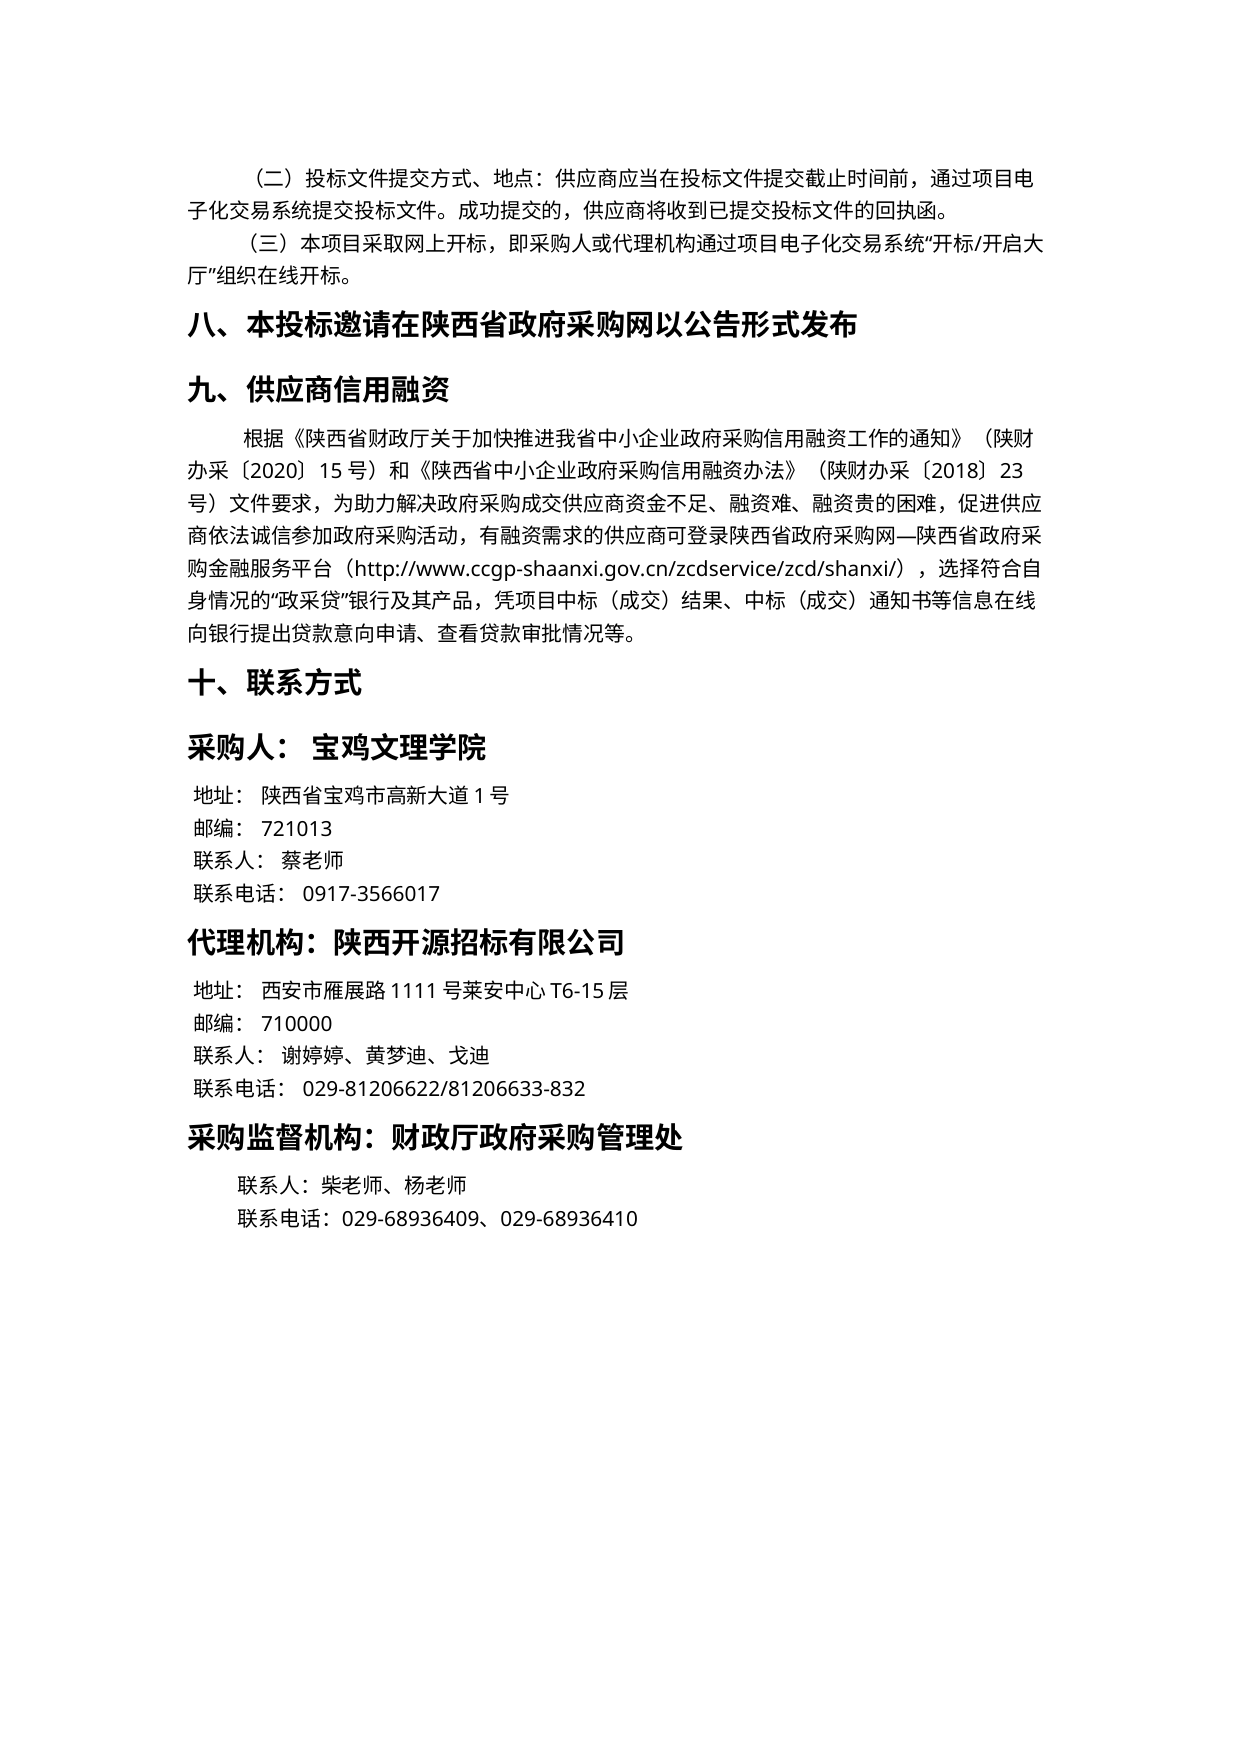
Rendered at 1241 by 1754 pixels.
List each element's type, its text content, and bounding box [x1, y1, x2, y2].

text 代理机构：陕西开源招标有限公司 [187, 909, 1053, 974]
text （三）本项目采取网上开标，即采购人或代理机构通过项目电子化交易系统“开标/开启大厅”组织在线开标。 [187, 227, 1053, 292]
text 联系人：柴老师、杨老师 [187, 1169, 1053, 1202]
text 联系人： 蔡老师 [187, 844, 1053, 877]
text 联系电话：029-68936409、029-68936410 [187, 1202, 1053, 1234]
text 地址： 西安市雁展路1111号莱安中心T6-15层 [187, 974, 1053, 1007]
text 十、联系方式 [187, 649, 1053, 714]
text 地址： 陕西省宝鸡市高新大道1号 [187, 779, 1053, 812]
text 九、供应商信用融资 [187, 357, 1053, 422]
text 联系电话： 029-81206622/81206633-832 [187, 1072, 1053, 1104]
text 八、本投标邀请在陕西省政府采购网以公告形式发布 [187, 292, 1053, 357]
text 采购监督机构：财政厅政府采购管理处 [187, 1104, 1053, 1169]
text 联系人： 谢婷婷、黄梦迪、戈迪 [187, 1039, 1053, 1072]
text 邮编： 710000 [187, 1007, 1053, 1039]
text 根据《陕西省财政厅关于加快推进我省中小企业政府采购信用融资工作的通知》（陕财办采〔2020〕15 号）和《陕西省中小企业政府采购信用融资办法》（陕财办采〔2018〕23 号）文件要求，为助力解决政府采购成交供应商资金不足、融资难、融资贵的困难，促进供应商依法诚信参加政府采购活动，有融资需求的供应商可登录陕西省政府采购网—陕西省政府采购金融服务平台（http://www.ccgp-shaanxi.gov.cn/zcdservice/zcd/shanxi/），选择符合自身情况的“政采贷”银行及其产品，凭项目中标（成交）结果、中标（成交）通知书等信息在线向银行提出贷款意向申请、查看贷款审批情况等。 [187, 422, 1053, 649]
text 联系电话： 0917-3566017 [187, 877, 1053, 909]
text 邮编： 721013 [187, 812, 1053, 844]
text 采购人： 宝鸡文理学院 [187, 714, 1053, 779]
text （二）投标文件提交方式、地点：供应商应当在投标文件提交截止时间前，通过项目电子化交易系统提交投标文件。成功提交的，供应商将收到已提交投标文件的回执函。 [187, 162, 1053, 227]
